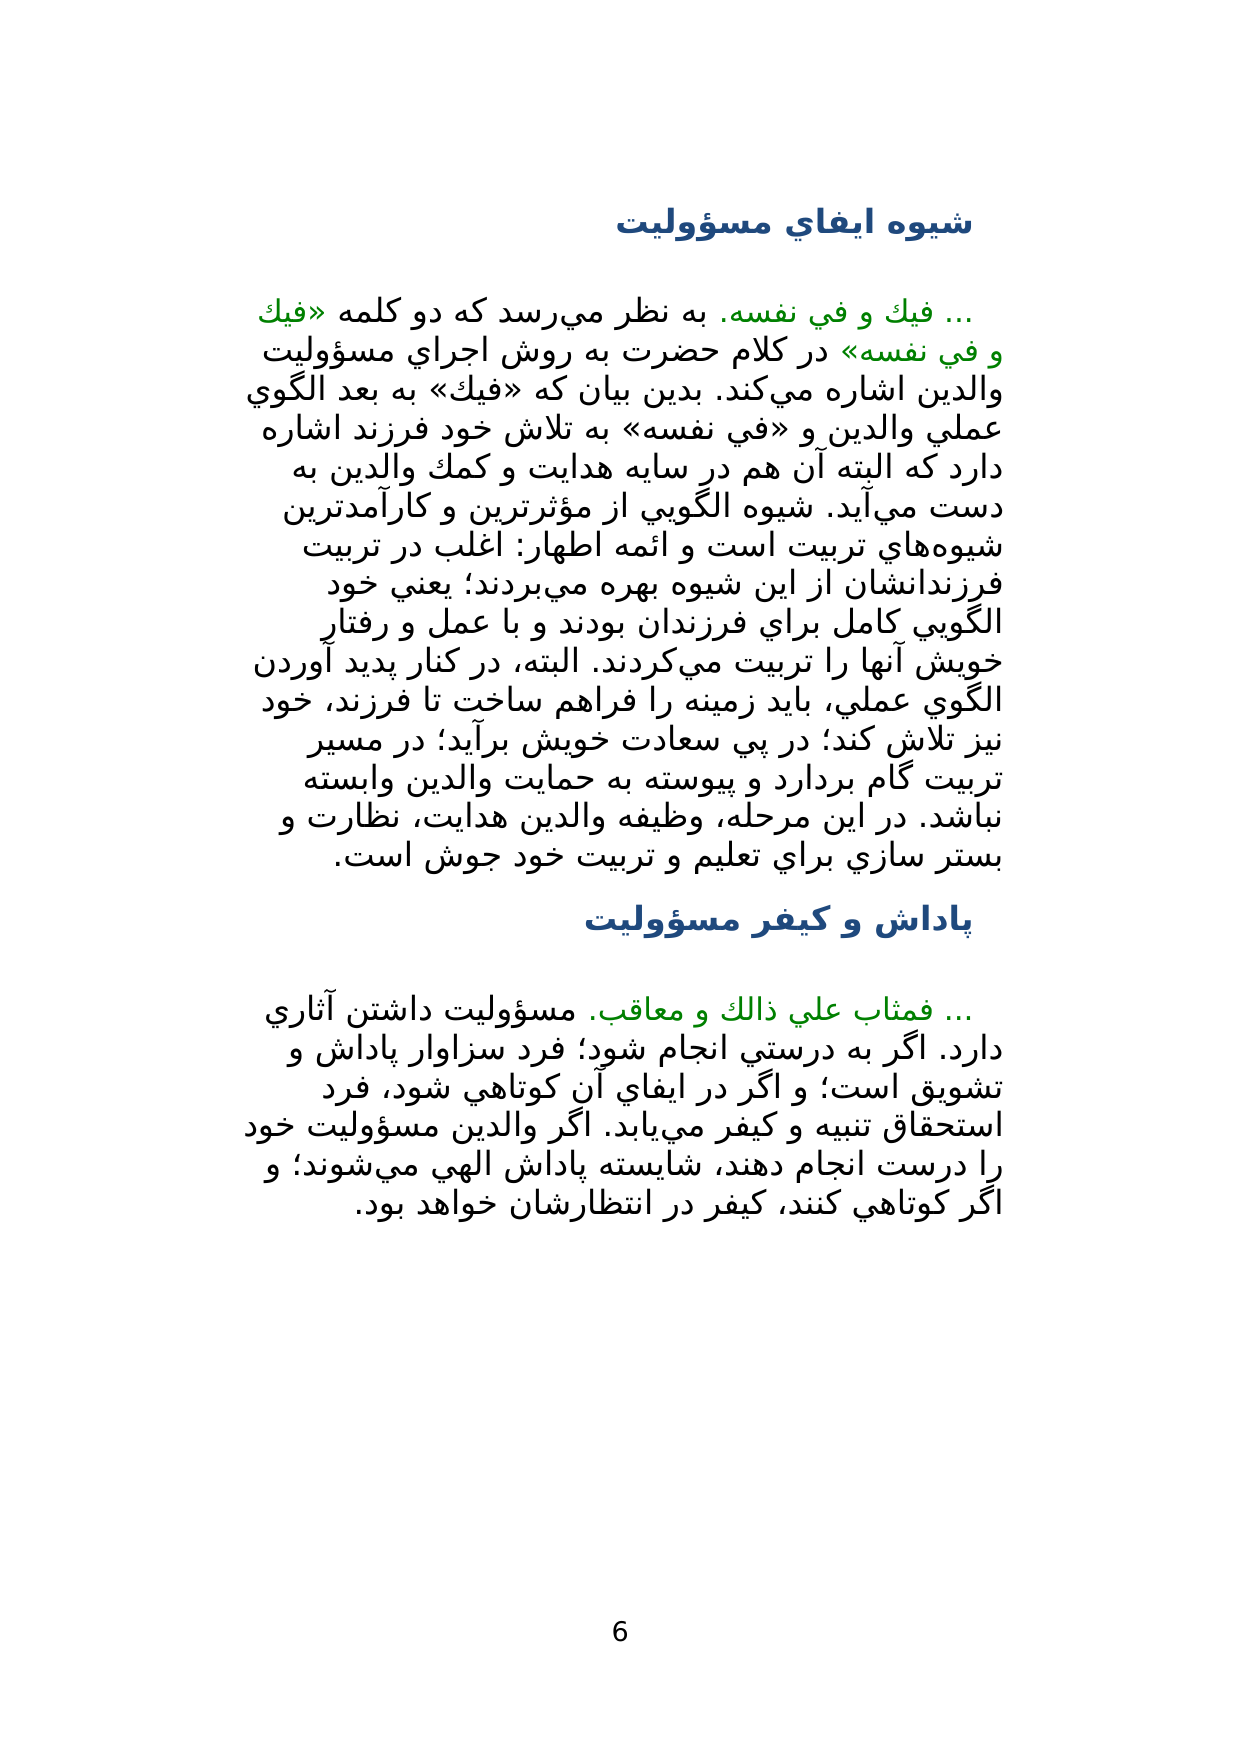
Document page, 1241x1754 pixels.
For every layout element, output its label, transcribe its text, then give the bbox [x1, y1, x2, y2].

subtitle شيوه ايفاي مسؤوليت [236, 202, 1004, 241]
subtitle پاداش و كيفر مسؤوليت [236, 900, 1004, 938]
text ... فمثاب علي ذالك و معاقب. مسؤوليت داشتن آثاري دارد. اگر به درستي انجام شود؛ فرد سزاوار پاداش و تشويق است؛ و اگر در ايفاي آن كوتاهي شود، فرد استحقاق تنبيه و كيفر مي‌يابد. اگر والدين مسؤوليت خود را درست انجام دهند، شايسته پاداش الهي مي‌شوند؛ و اگر كوتاهي كنند، كيفر در انتظارشان خواهد بود. [236, 989, 1004, 1222]
text ... فيك و في نفسه. به نظر مي‌رسد كه دو كلمه «فيك و في نفسه» در كلام حضرت به روش اجراي مسؤوليت والدين اشاره مي‌كند. بدين بيان كه «فيك» به بعد الگوي عملي والدين و «في نفسه» به تلاش خود فرزند اشاره دارد كه البته آن هم در سايه هدايت و كمك والدين به دست مي‌آيد. شيوه الگويي از مؤثرترين و كارآمدترين شيوه‌هاي تربيت است و ائمه اطهار: اغلب در تربيت فرزندانشان از اين شيوه بهره مي‌بردند؛ يعني خود الگويي كامل براي فرزندان بودند و با عمل و رفتار خويش آنها را تربيت مي‌كردند. البته، در كنار پديد آوردن الگوي عملي، بايد زمينه را فراهم ساخت تا فرزند، خود نيز تلاش كند؛ در پي سعادت خويش برآيد؛ در مسير تربيت گام بردارد و پيوسته به حمايت والدين وابسته نباشد. در اين مرحله، وظيفه والدين هدايت، نظارت و بستر سازي براي تعليم و تربيت خود جوش است. [236, 292, 1004, 875]
